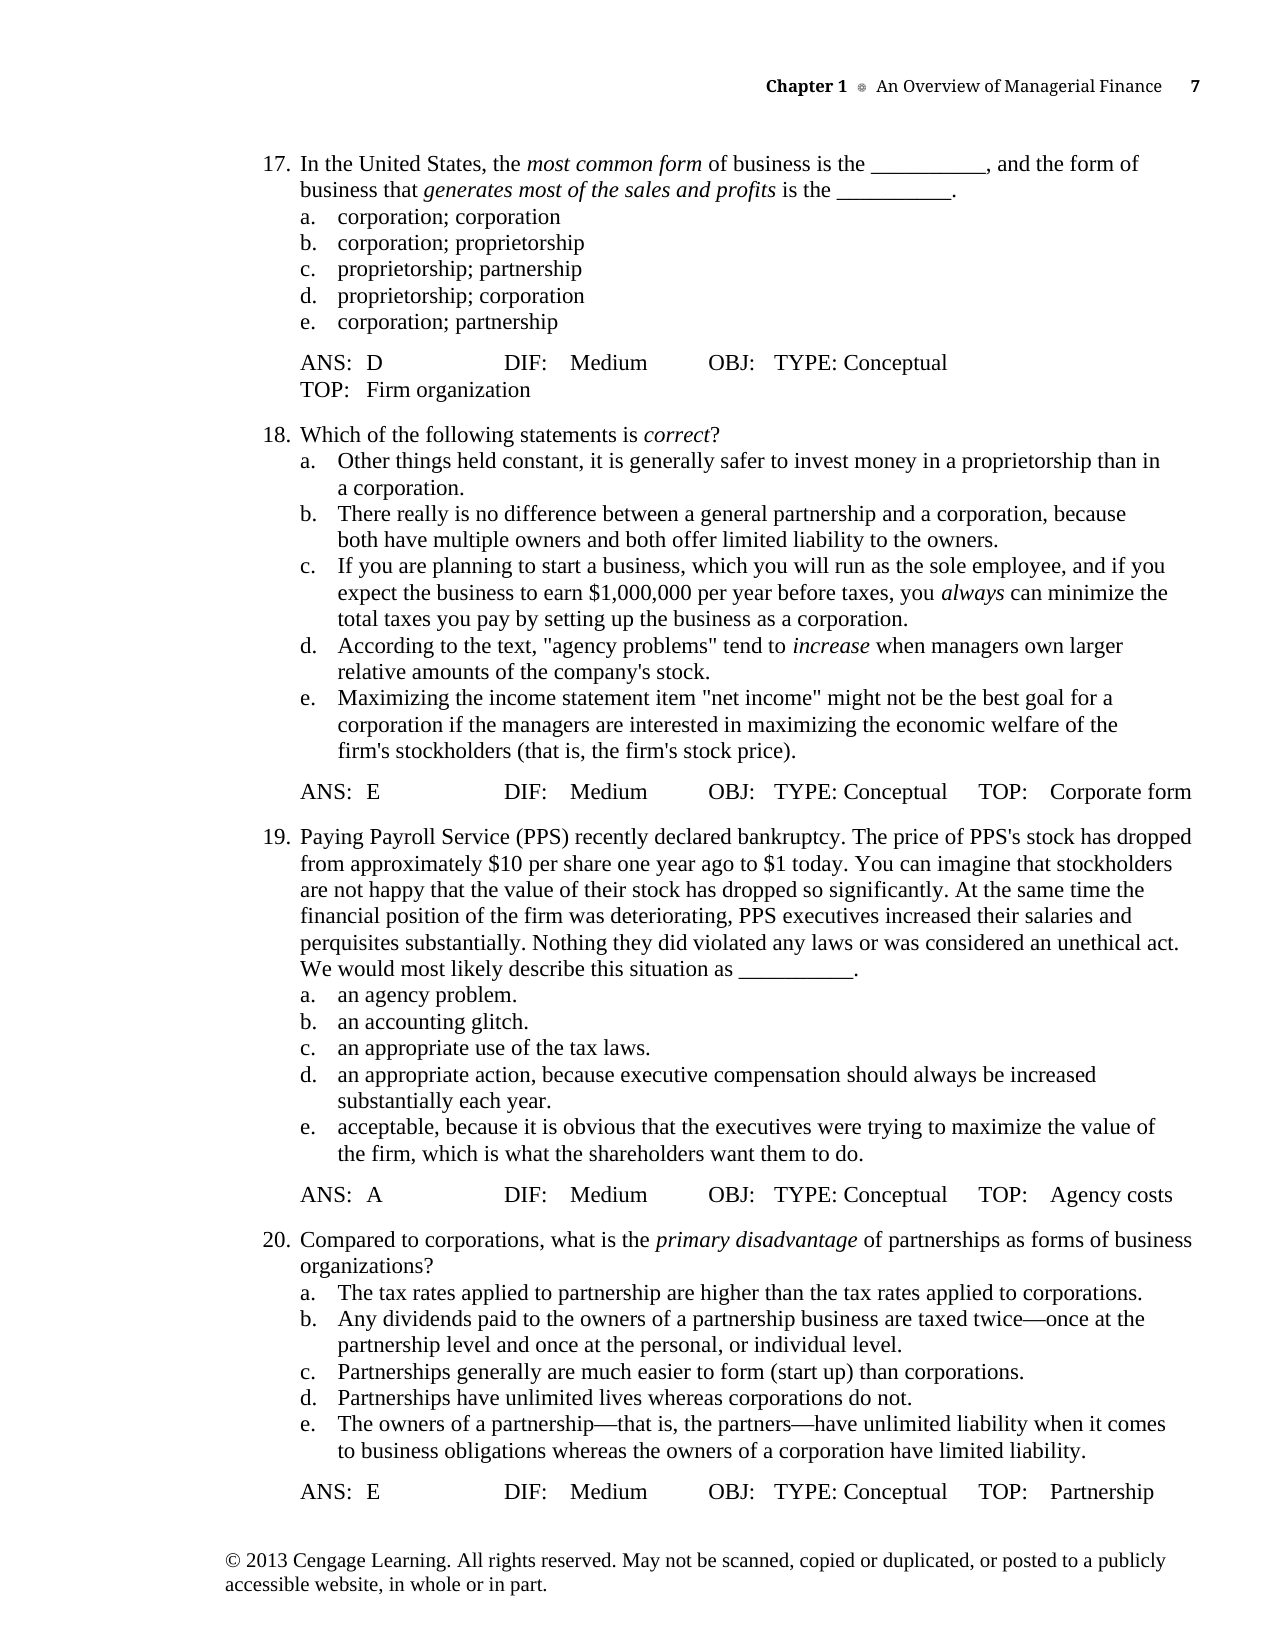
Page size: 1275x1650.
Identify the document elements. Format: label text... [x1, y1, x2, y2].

text ANS: A DIF: Medium OBJ: TYPE: Conceptual TOP: Agency costs [300, 1181, 1200, 1207]
table_cell c. [295, 553, 333, 632]
table_cell b. [295, 1305, 333, 1358]
table_cell proprietorship; partnership [333, 255, 1177, 282]
table_cell d. [295, 1384, 333, 1411]
table_cell Partnerships have unlimited lives whereas corporations do not. [333, 1384, 1177, 1411]
text TOP: Firm organization [300, 376, 1200, 402]
table_cell e. [295, 308, 333, 334]
table_cell Any dividends paid to the owners of a partnership business are taxed twice—once at the partnership level and once at the personal, or individual level. [333, 1305, 1177, 1358]
table_cell e. [295, 1411, 333, 1463]
table_cell If you are planning to start a business, which you will run as the sole employee, and if you expect the business to earn $1,000,000 per year before taxes, you always can minimize the total taxes you pay by setting up the business as a corporation. [333, 553, 1177, 632]
table_header a. [295, 447, 333, 500]
table_header a. [295, 1279, 333, 1305]
table_cell e. [295, 684, 333, 763]
table_cell d. [295, 282, 333, 308]
table_cell e. [295, 1113, 333, 1166]
table_cell acceptable, because it is obvious that the executives were trying to maximize the value of the firm, which is what the shareholders want them to do. [333, 1113, 1177, 1166]
table_cell b. [295, 229, 333, 255]
table_cell proprietorship; corporation [333, 282, 1177, 308]
table_cell d. [295, 1061, 333, 1113]
table_cell c. [295, 255, 333, 282]
list Which of the following statements is correct? [262, 421, 1200, 447]
table_cell an accounting glitch. [333, 1008, 1177, 1034]
table_cell an appropriate action, because executive compensation should always be increased substantially each year. [333, 1061, 1177, 1113]
table_cell Partnerships generally are much easier to form (start up) than corporations. [333, 1358, 1177, 1384]
table_cell an appropriate use of the tax laws. [333, 1034, 1177, 1061]
text ANS: D DIF: Medium OBJ: TYPE: Conceptual [300, 349, 1200, 376]
table_cell According to the text, "agency problems" tend to increase when managers own larger relative amounts of the company's stock. [333, 632, 1177, 684]
list Paying Payroll Service (PPS) recently declared bankruptcy. The price of PPS's stock has dropped from approximately $10 per share one year ago to $1 today. You can imagine that stockholders are not happy that the value of their stock has dropped so significantly. At the same time the financial position of the firm was deteriorating, PPS executives increased their salaries and perquisites substantially. Nothing they did violated any laws or was considered an unethical act. We would most likely describe this situation as __________. [262, 823, 1200, 982]
table_cell The owners of a partnership—that is, the partners—have unlimited liability when it comes to business obligations whereas the owners of a corporation have limited liability. [333, 1411, 1177, 1463]
table_header a. [295, 982, 333, 1008]
table_cell c. [295, 1358, 333, 1384]
list Compared to corporations, what is the primary disadvantage of partnerships as forms of business organizations? [262, 1226, 1200, 1279]
list In the , the most common form of business is the __________, and the form of business that generates most of the sales and profits is the __________. [262, 150, 1200, 203]
table_cell Maximizing the income statement item "net income" might not be the best goal for a corporation if the managers are interested in maximizing the economic welfare of the firm's stockholders (that is, the firm's stock price). [333, 684, 1177, 763]
text ANS: : Medium OBJ: TYPE: Conceptual TOP: Partnership [300, 1478, 1200, 1504]
table_header corporation; corporation [333, 203, 1177, 229]
table_cell d. [295, 632, 333, 684]
table_header an agency problem. [333, 982, 1177, 1008]
text ANS: : Medium OBJ: TYPE: Conceptual TOP: Corporate form [300, 778, 1200, 805]
table_cell c. [295, 1034, 333, 1061]
table_cell corporation; partnership [333, 308, 1177, 334]
table_header The tax rates applied to partnership are higher than the tax rates applied to corporations. [333, 1279, 1177, 1305]
table_cell There really is no difference between a general partnership and a corporation, because both have multiple owners and both offer limited liability to the owners. [333, 500, 1177, 553]
table_header a. [295, 203, 333, 229]
table_cell b. [295, 1008, 333, 1034]
table_cell corporation; proprietorship [333, 229, 1177, 255]
table_header Other things held constant, it is generally safer to invest money in a proprietorship than in a corporation. [333, 447, 1177, 500]
table_cell b. [295, 500, 333, 553]
